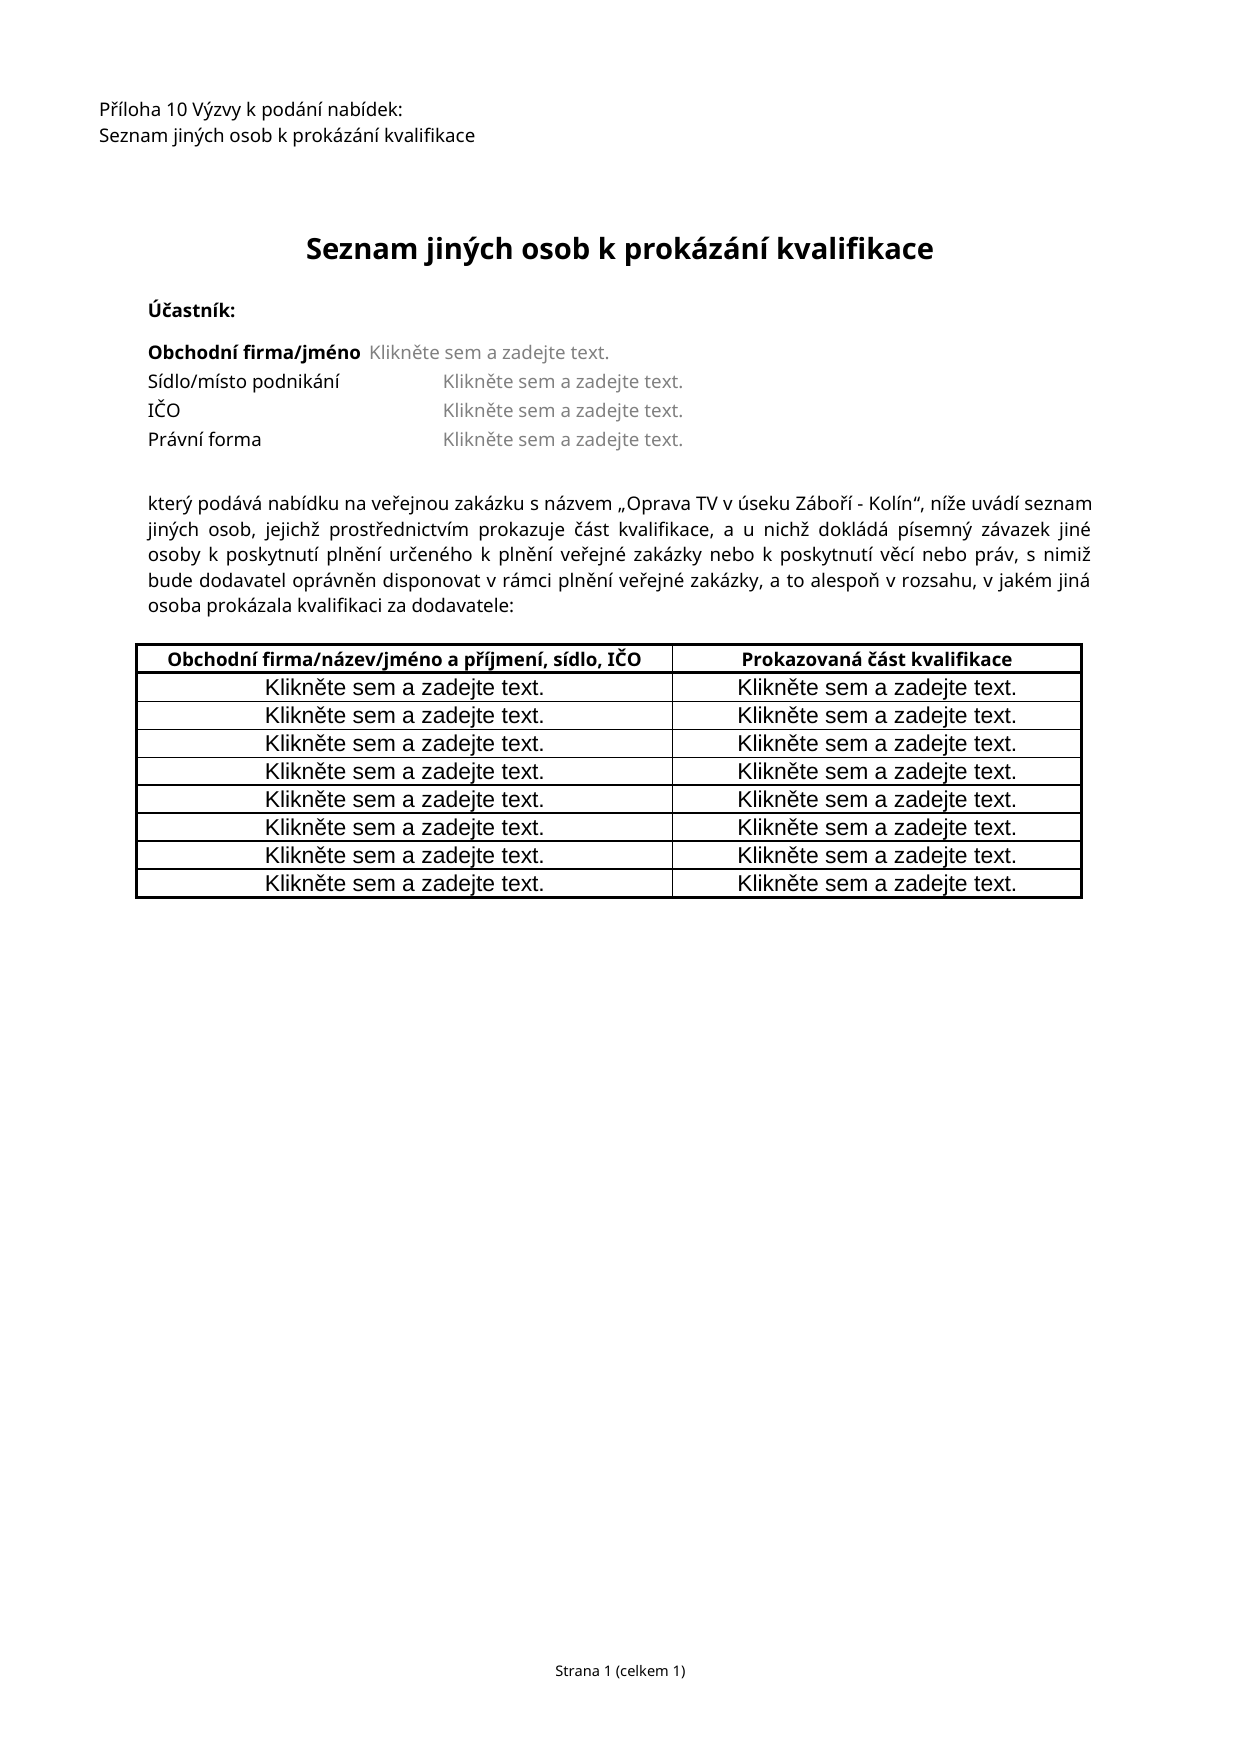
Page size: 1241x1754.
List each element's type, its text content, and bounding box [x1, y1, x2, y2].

text který podává nabídku na veřejnou zakázku s názvem „Oprava TV v úseku Záboří - Kolín“, níže uvádí seznam jiných osob, jejichž prostřednictvím prokazuje část kvalifikace, a u nichž dokládá písemný závazek jiné osoby k poskytnutí plnění určeného k plnění veřejné zakázky nebo k poskytnutí věcí nebo práv, s nimiž bude dodavatel oprávněn disponovat v rámci plnění veřejné zakázky, a to alespoň v rozsahu, v jakém jiná osoba prokázala kvalifikaci za dodavatele: [148, 490, 1093, 618]
text Právní forma [148, 423, 1093, 452]
table_header Obchodní firma/název/jméno a příjmení, sídlo, IČO [138, 646, 672, 671]
title Seznam jiných osob k prokázání kvalifikace [148, 228, 1093, 268]
text IČO [148, 394, 1093, 423]
text Sídlo/místo podnikání [148, 365, 1093, 394]
table_header Prokazovaná část kvalifikace [673, 646, 1080, 671]
text Obchodní firma/jméno [148, 336, 1093, 365]
text Účastník: [148, 293, 1093, 324]
